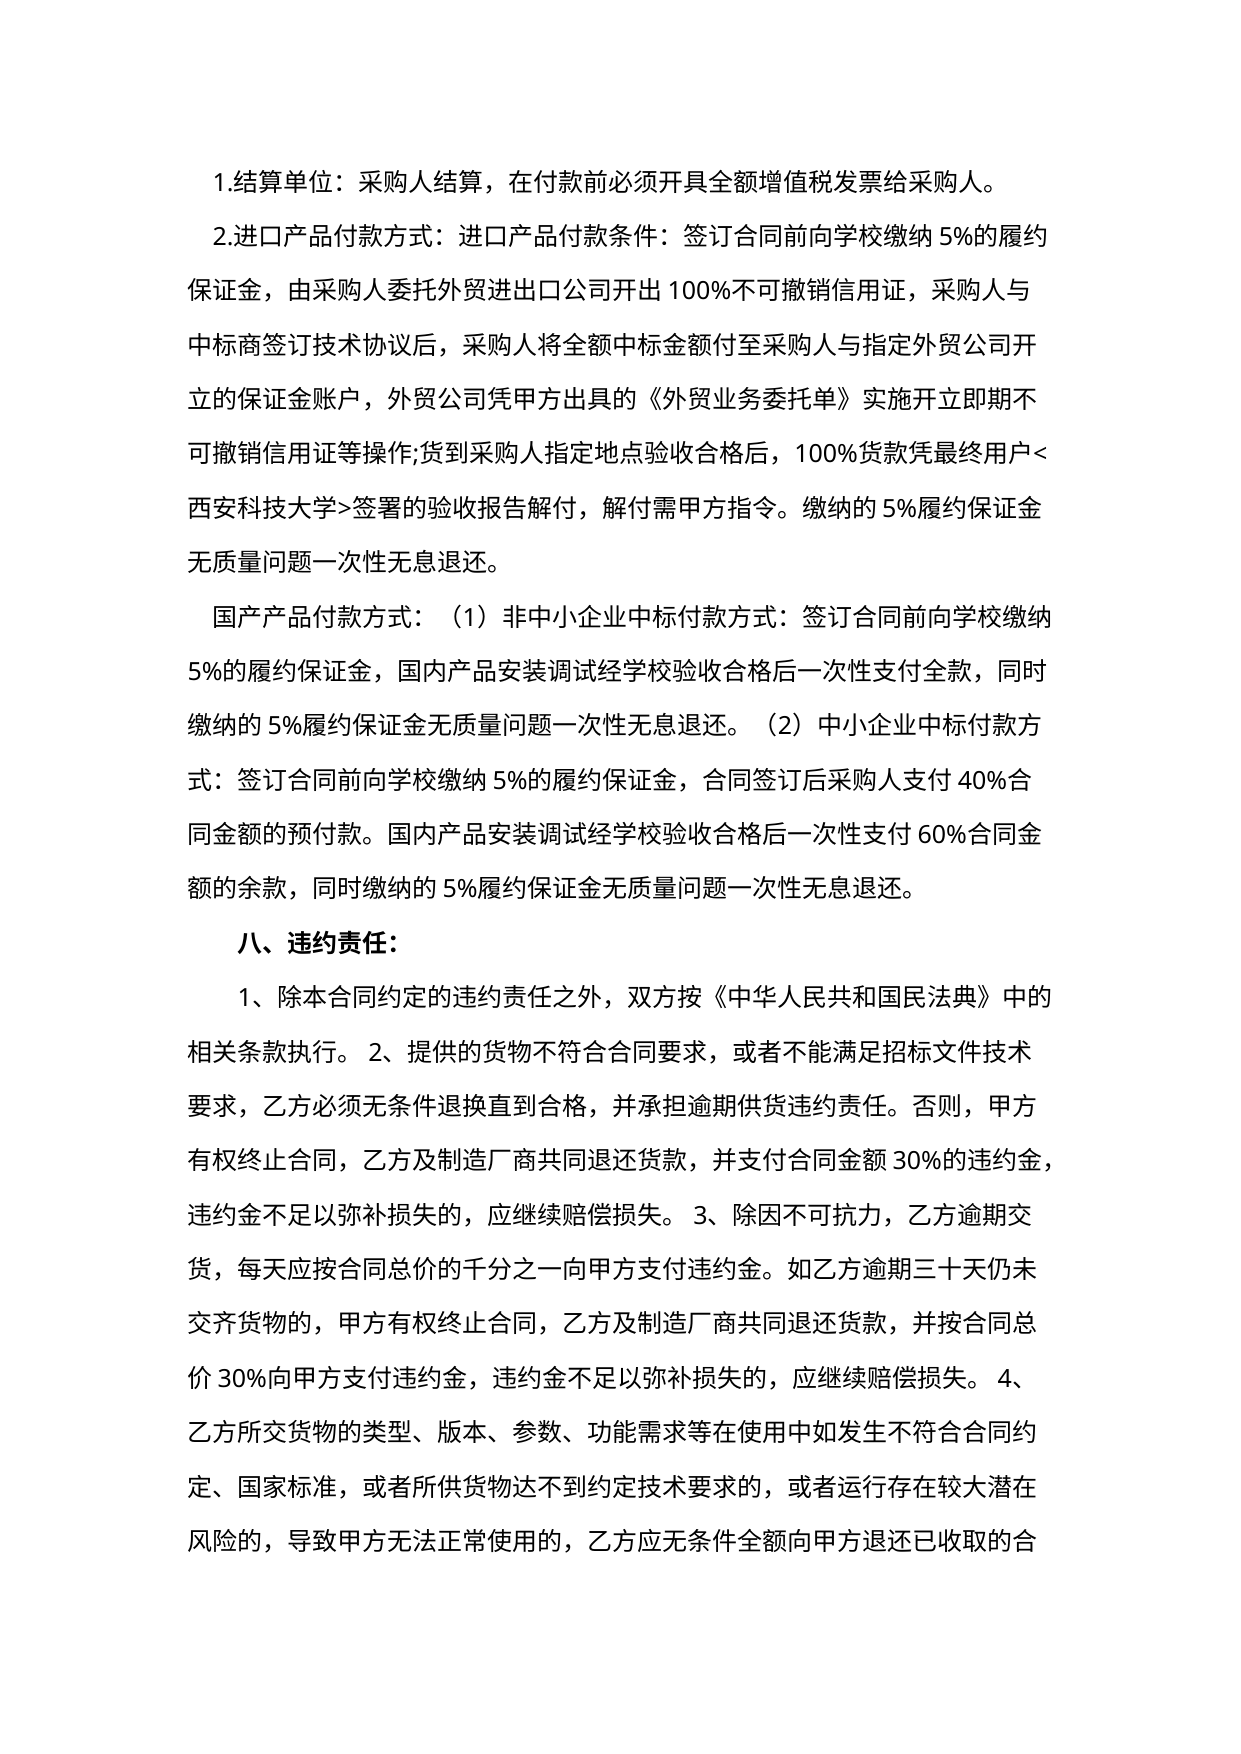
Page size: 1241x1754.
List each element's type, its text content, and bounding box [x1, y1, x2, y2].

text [187, 978, 1053, 1558]
text 2.进口产品付款方式：进口产品付款条件：签订合同前向学校缴纳5%的履约保证金，由采购人委托外贸进出口公司开出100%不可撤销信用证，采购人与中标商签订技术协议后，采购人将全额中标金额付至采购人与指定外贸公司开立的保证金账户，外贸公司凭甲方出具的《外贸业务委托单》实施开立即期不可撤销信用证等操作;货到采购人指定地点验收合格后，100%货款凭最终用户<西安科技大学>签署的验收报告解付，解付需甲方指令。缴纳的5%履约保证金无质量问题一次性无息退还。 [187, 216, 1053, 579]
text 1.结算单位：采购人结算，在付款前必须开具全额增值税发票给采购人。 [187, 162, 1053, 198]
text 八、违约责任： [187, 923, 1053, 959]
text 国产产品付款方式：（1）非中小企业中标付款方式：签订合同前向学校缴纳5%的履约保证金，国内产品安装调试经学校验收合格后一次性支付全款，同时缴纳的5%履约保证金无质量问题一次性无息退还。（2）中小企业中标付款方式：签订合同前向学校缴纳5%的履约保证金，合同签订后采购人支付40%合同金额的预付款。国内产品安装调试经学校验收合格后一次性支付60%合同金额的余款，同时缴纳的5%履约保证金无质量问题一次性无息退还。 [187, 597, 1053, 905]
